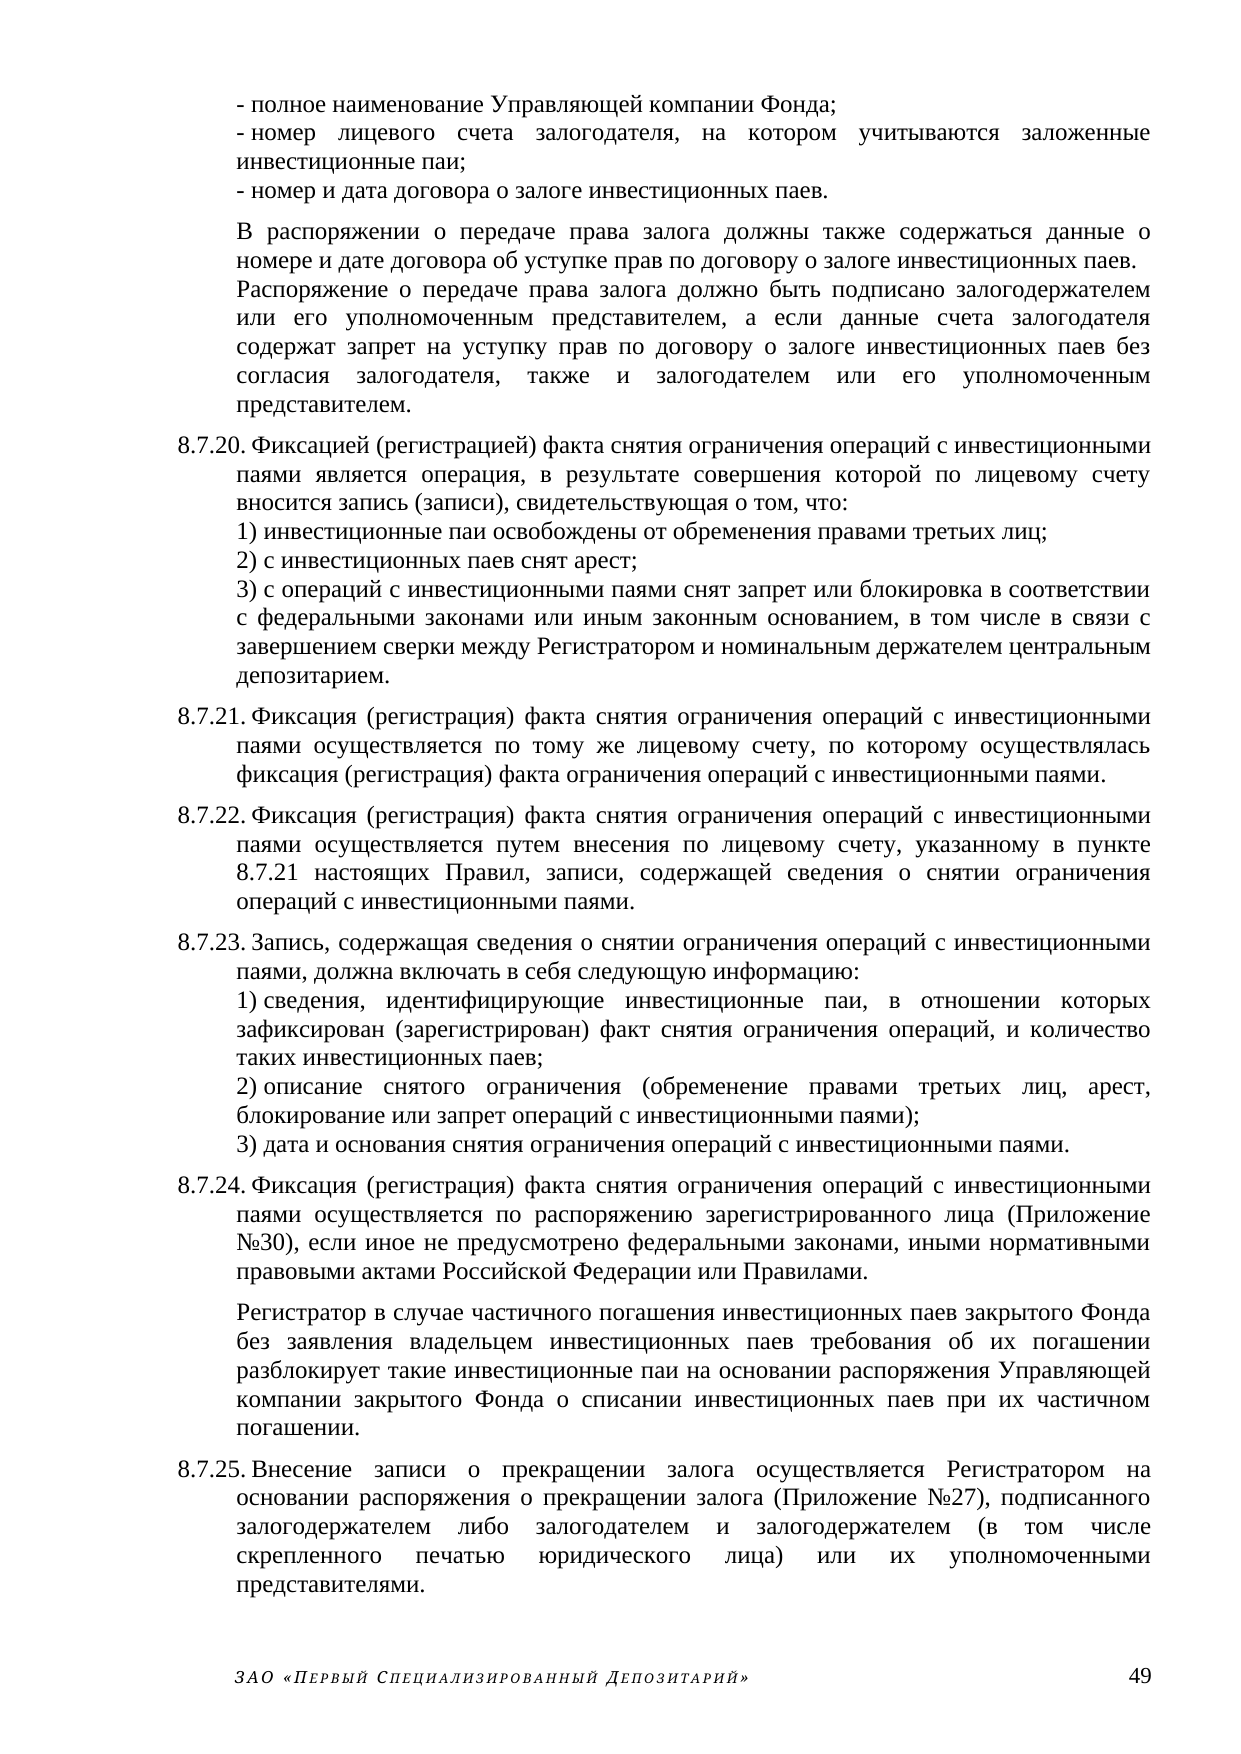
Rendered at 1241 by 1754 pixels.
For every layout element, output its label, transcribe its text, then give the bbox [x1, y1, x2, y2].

text - полное наименование Управляющей компании Фонда; [236, 89, 1152, 117]
list Запись, содержащая сведения о снятии ограничения операций с инвестиционными паями, должна включать в себя следующую информацию: [177, 927, 1152, 985]
list Фиксация (регистрация) факта снятия ограничения операций с инвестиционными паями осуществляется по распоряжению зарегистрированного лица (Приложение №30), если иное не предусмотрено федеральными законами, иными нормативными правовыми актами Российской Федерации или Правилами. [177, 1170, 1152, 1285]
text 1) инвестиционные паи освобождены от обременения правами третьих лиц; [236, 516, 1152, 545]
list Фиксацией (регистрацией) факта снятия ограничения операций с инвестиционными паями является операция, в результате совершения которой по лицевому счету вносится запись (записи), свидетельствующая о том, что: [177, 430, 1152, 516]
list Фиксация (регистрация) факта снятия ограничения операций с инвестиционными паями осуществляется путем внесения по лицевому счету, указанному в пункте 8.7.21 настоящих Правил, записи, содержащей сведения о снятии ограничения операций с инвестиционными паями. [177, 800, 1152, 915]
text 1) сведения, идентифицирующие инвестиционные паи, в отношении которых зафиксирован (зарегистрирован) факт снятия ограничения операций, и количество таких инвестиционных паев; [236, 985, 1152, 1071]
text 2) описание снятого ограничения (обременение правами третьих лиц, арест, блокирование или запрет операций с инвестиционными паями); [236, 1071, 1152, 1129]
text 3) с операций с инвестиционными паями снят запрет или блокировка в соответствии с федеральными законами или иным законным основанием, в том числе в связи с завершением сверки между Регистратором и номинальным держателем центральным депозитарием. [236, 574, 1152, 689]
text В распоряжении о передаче права залога должны также содержаться данные о номере и дате договора об уступке прав по договору о залоге инвестиционных паев. [236, 216, 1152, 274]
text - номер лицевого счета залогодателя, на котором учитываются заложенные инвестиционные паи; [236, 117, 1152, 175]
list Фиксация (регистрация) факта снятия ограничения операций с инвестиционными паями осуществляется по тому же лицевому счету, по которому осуществлялась фиксация (регистрация) факта ограничения операций с инвестиционными паями. [177, 701, 1152, 787]
text - номер и дата договора о залоге инвестиционных паев. [236, 175, 1152, 204]
text 3) дата и основания снятия ограничения операций с инвестиционными паями. [236, 1129, 1152, 1157]
text Регистратор в случае частичного погашения инвестиционных паев закрытого Фонда без заявления владельцем инвестиционных паев требования об их погашении разблокирует такие инвестиционные паи на основании распоряжения Управляющей компании закрытого Фонда о списании инвестиционных паев при их частичном погашении. [236, 1297, 1152, 1441]
list Внесение записи о прекращении залога осуществляется Регистратором на основании распоряжения о прекращении залога (Приложение №27), подписанного залогодержателем либо залогодателем и залогодержателем (в том числе скрепленного печатью юридического лица) или их уполномоченными представителями. [177, 1454, 1152, 1597]
text Распоряжение о передаче права залога должно быть подписано залогодержателем или его уполномоченным представителем, а если данные счета залогодателя содержат запрет на уступку прав по договору о залоге инвестиционных паев без согласия залогодателя, также и залогодателем или его уполномоченным представителем. [236, 274, 1152, 417]
text 2) с инвестиционных паев снят арест; [236, 545, 1152, 574]
